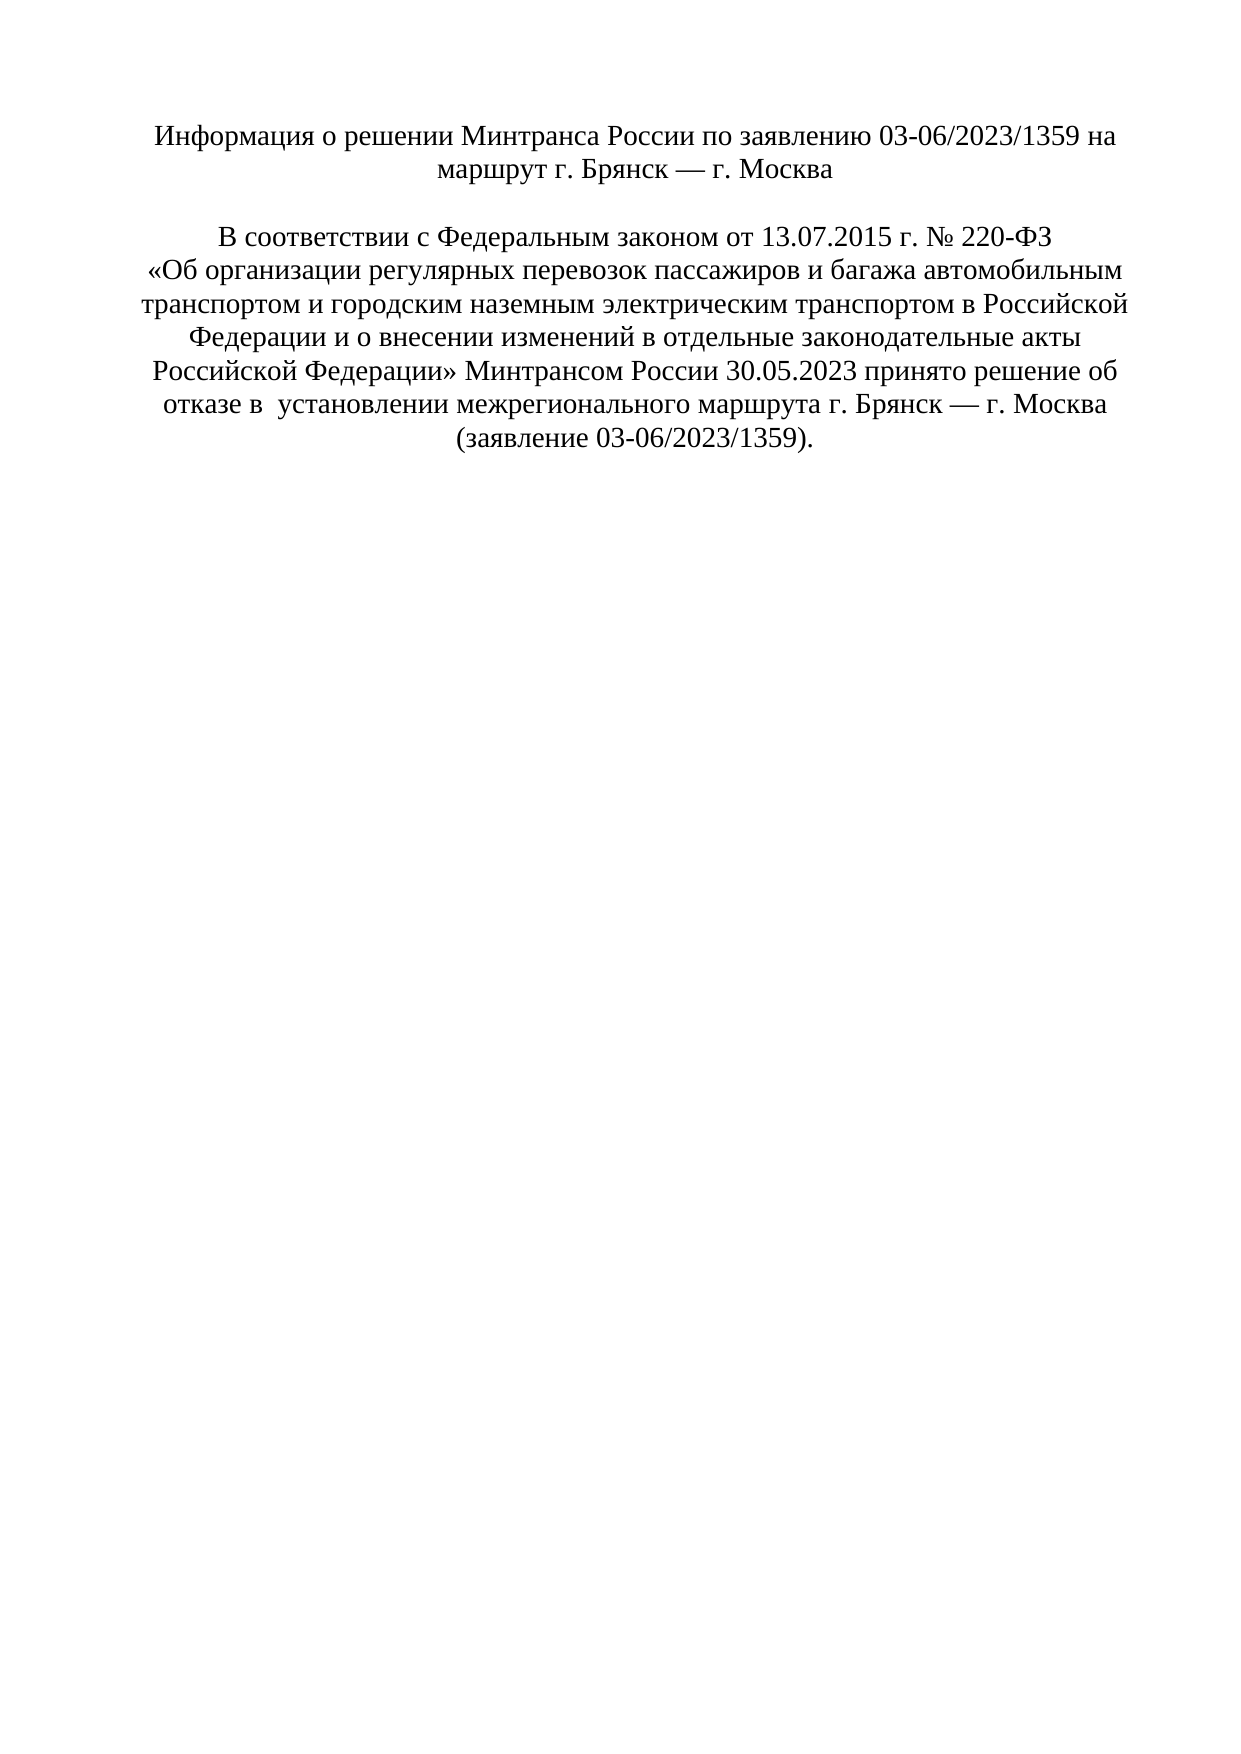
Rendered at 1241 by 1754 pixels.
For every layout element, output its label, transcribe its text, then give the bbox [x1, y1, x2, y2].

text В соответствии с Федеральным законом от 13.07.2015 г. № 220-ФЗ «Об организации регулярных перевозок пассажиров и багажа автомобильным транспортом и городским наземным электрическим транспортом в Российской Федерации и о внесении изменений в отдельные законодательные акты Российской Федерации» Минтрансом России 30.05.2023 принято решение об отказе в установлении межрегионального маршрута г. Брянск — г. Москва (заявление 03-06/2023/1359). [118, 219, 1152, 453]
text Информация о решении Минтранса России по заявлению 03-06/2023/1359 на маршрут г. Брянск — г. Москва [118, 118, 1152, 185]
